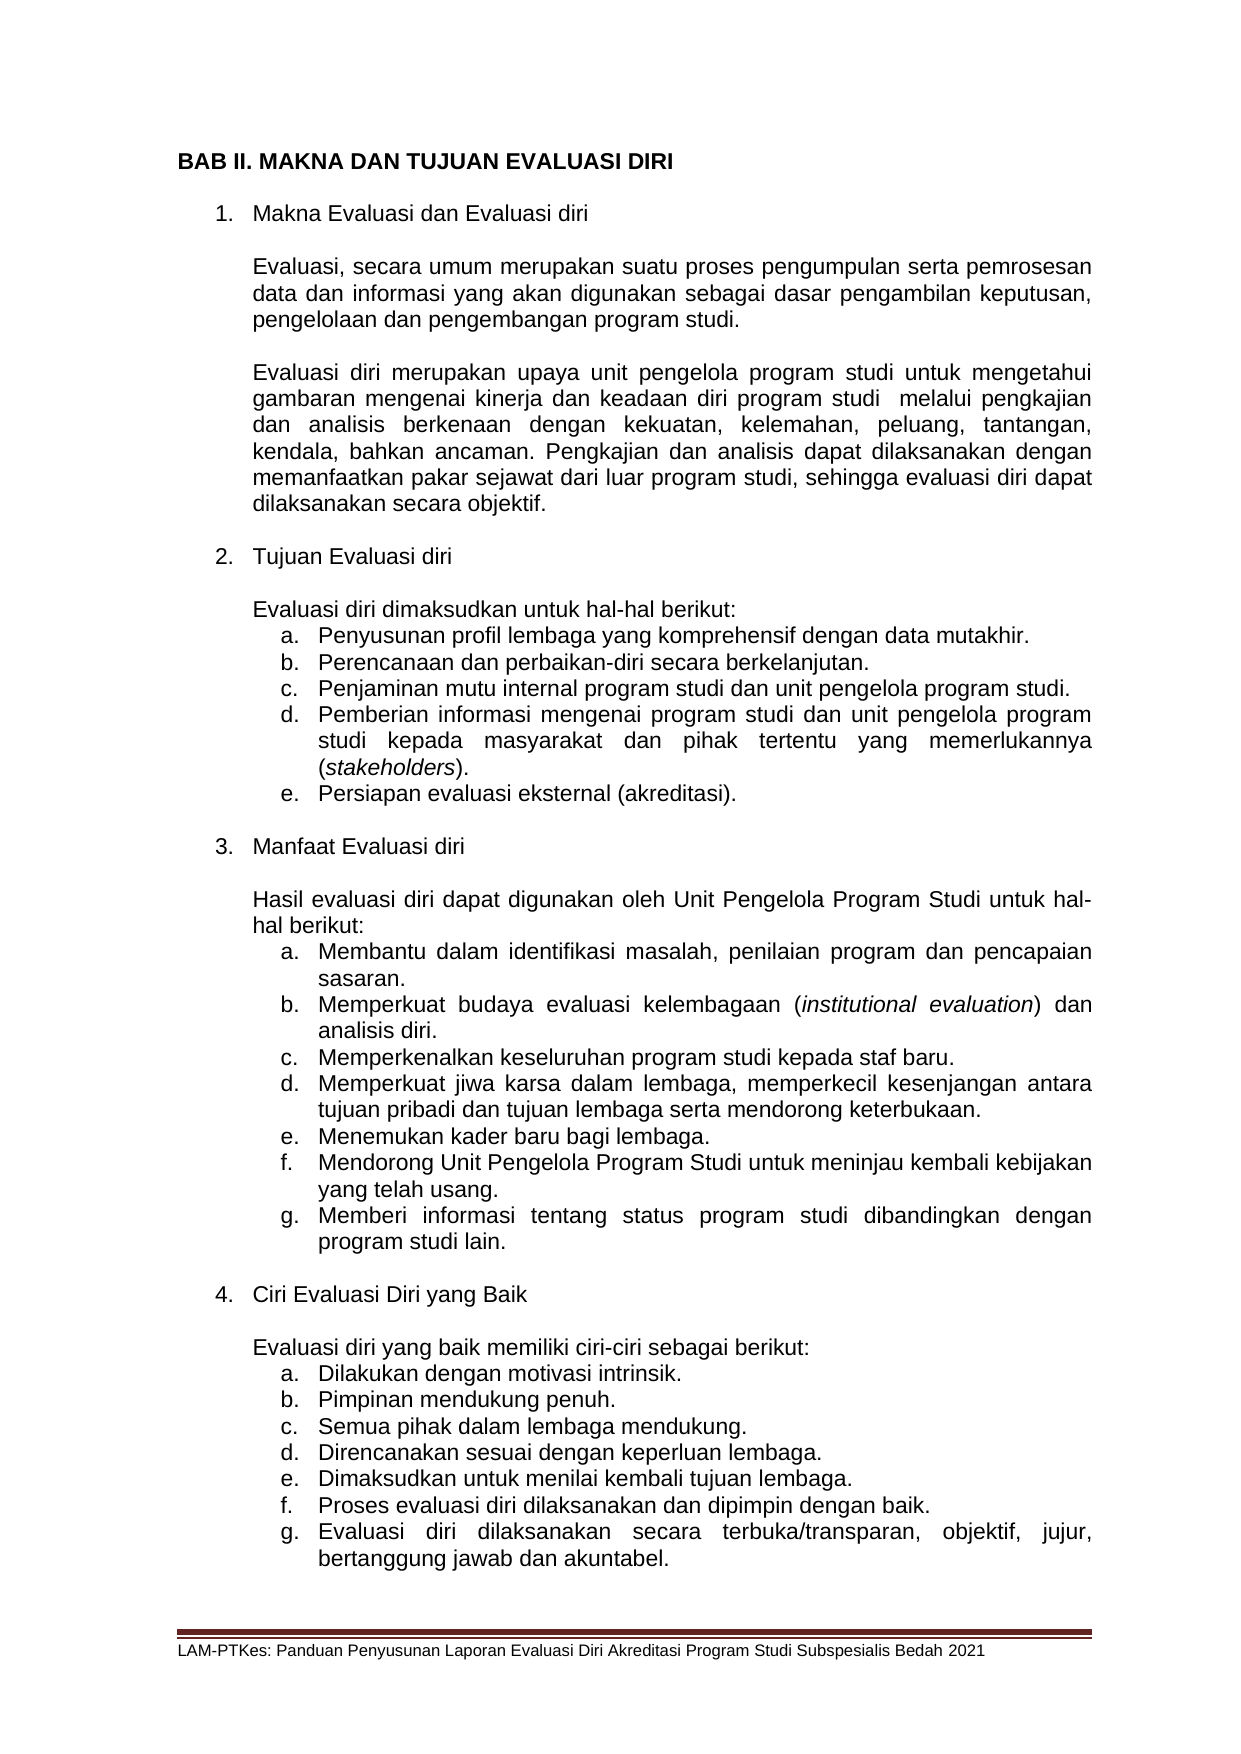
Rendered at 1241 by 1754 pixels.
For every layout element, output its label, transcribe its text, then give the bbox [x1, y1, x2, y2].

text Evaluasi, secara umum merupakan suatu proses pengumpulan serta pemrosesan data dan informasi yang akan digunakan sebagai dasar pengambilan keputusan, pengelolaan dan pengembangan program studi. [252, 253, 1092, 332]
list Menemukan kader baru bagi lembaga. [280, 1123, 1092, 1149]
list Evaluasi diri dilaksanakan secara terbuka/transparan, objektif, jujur, bertanggung jawab dan akuntabel. [280, 1518, 1092, 1571]
list Makna Evaluasi dan Evaluasi diri [215, 200, 1092, 227]
list Pimpinan mendukung penuh. [280, 1386, 1092, 1413]
list Ciri Evaluasi Diri yang Baik [215, 1281, 1092, 1307]
list Manfaat Evaluasi diri [215, 833, 1092, 859]
list Perencanaan dan perbaikan-diri secara berkelanjutan. [280, 648, 1092, 675]
list Mendorong Unit Pengelola Program Studi untuk meninjau kembali kebijakan yang telah usang. [280, 1149, 1092, 1202]
list Tujuan Evaluasi diri [215, 543, 1092, 569]
list Semua pihak dalam lembaga mendukung. [280, 1413, 1092, 1439]
list Penyusunan profil lembaga yang komprehensif dengan data mutakhir. [280, 622, 1092, 648]
list Memberi informasi tentang status program studi dibandingkan dengan program studi lain. [280, 1202, 1092, 1254]
list Pemberian informasi mengenai program studi dan unit pengelola program studi kepada masyarakat dan pihak tertentu yang memerlukannya (stakeholders). [280, 701, 1092, 780]
list Memperkuat budaya evaluasi kelembagaan (institutional evaluation) dan analisis diri. [280, 991, 1092, 1044]
list Penjaminan mutu internal program studi dan unit pengelola program studi. [280, 675, 1092, 701]
list Dilakukan dengan motivasi intrinsik. [280, 1360, 1092, 1386]
text Evaluasi diri merupakan upaya unit pengelola program studi untuk mengetahui gambaran mengenai kinerja dan keadaan diri program studi melalui pengkajian dan analisis berkenaan dengan kekuatan, kelemahan, peluang, tantangan, kendala, bahkan ancaman. Pengkajian dan analisis dapat dilaksanakan dengan memanfaatkan pakar sejawat dari luar program studi, sehingga evaluasi diri dapat dilaksanakan secara objektif. [252, 358, 1092, 517]
list Proses evaluasi diri dilaksanakan dan dipimpin dengan baik. [280, 1492, 1092, 1518]
list Membantu dalam identifikasi masalah, penilaian program dan pencapaian sasaran. [280, 938, 1092, 991]
list Direncanakan sesuai dengan keperluan lembaga. [280, 1439, 1092, 1465]
text Evaluasi diri dimaksudkan untuk hal-hal berikut: [252, 596, 1092, 622]
list Memperkenalkan keseluruhan program studi kepada staf baru. [280, 1044, 1092, 1070]
subtitle BAB II. MAKNA DAN TUJUAN EVALUASI DIRI [177, 148, 1092, 174]
list Persiapan evaluasi eksternal (akreditasi). [280, 780, 1092, 807]
list Memperkuat jiwa karsa dalam lembaga, memperkecil kesenjangan antara tujuan pribadi dan tujuan lembaga serta mendorong keterbukaan. [280, 1070, 1092, 1123]
text Evaluasi diri yang baik memiliki ciri-ciri sebagai berikut: [252, 1334, 1092, 1360]
text Hasil evaluasi diri dapat digunakan oleh Unit Pengelola Program Studi untuk hal-hal berikut: [252, 886, 1092, 938]
list Dimaksudkan untuk menilai kembali tujuan lembaga. [280, 1465, 1092, 1492]
